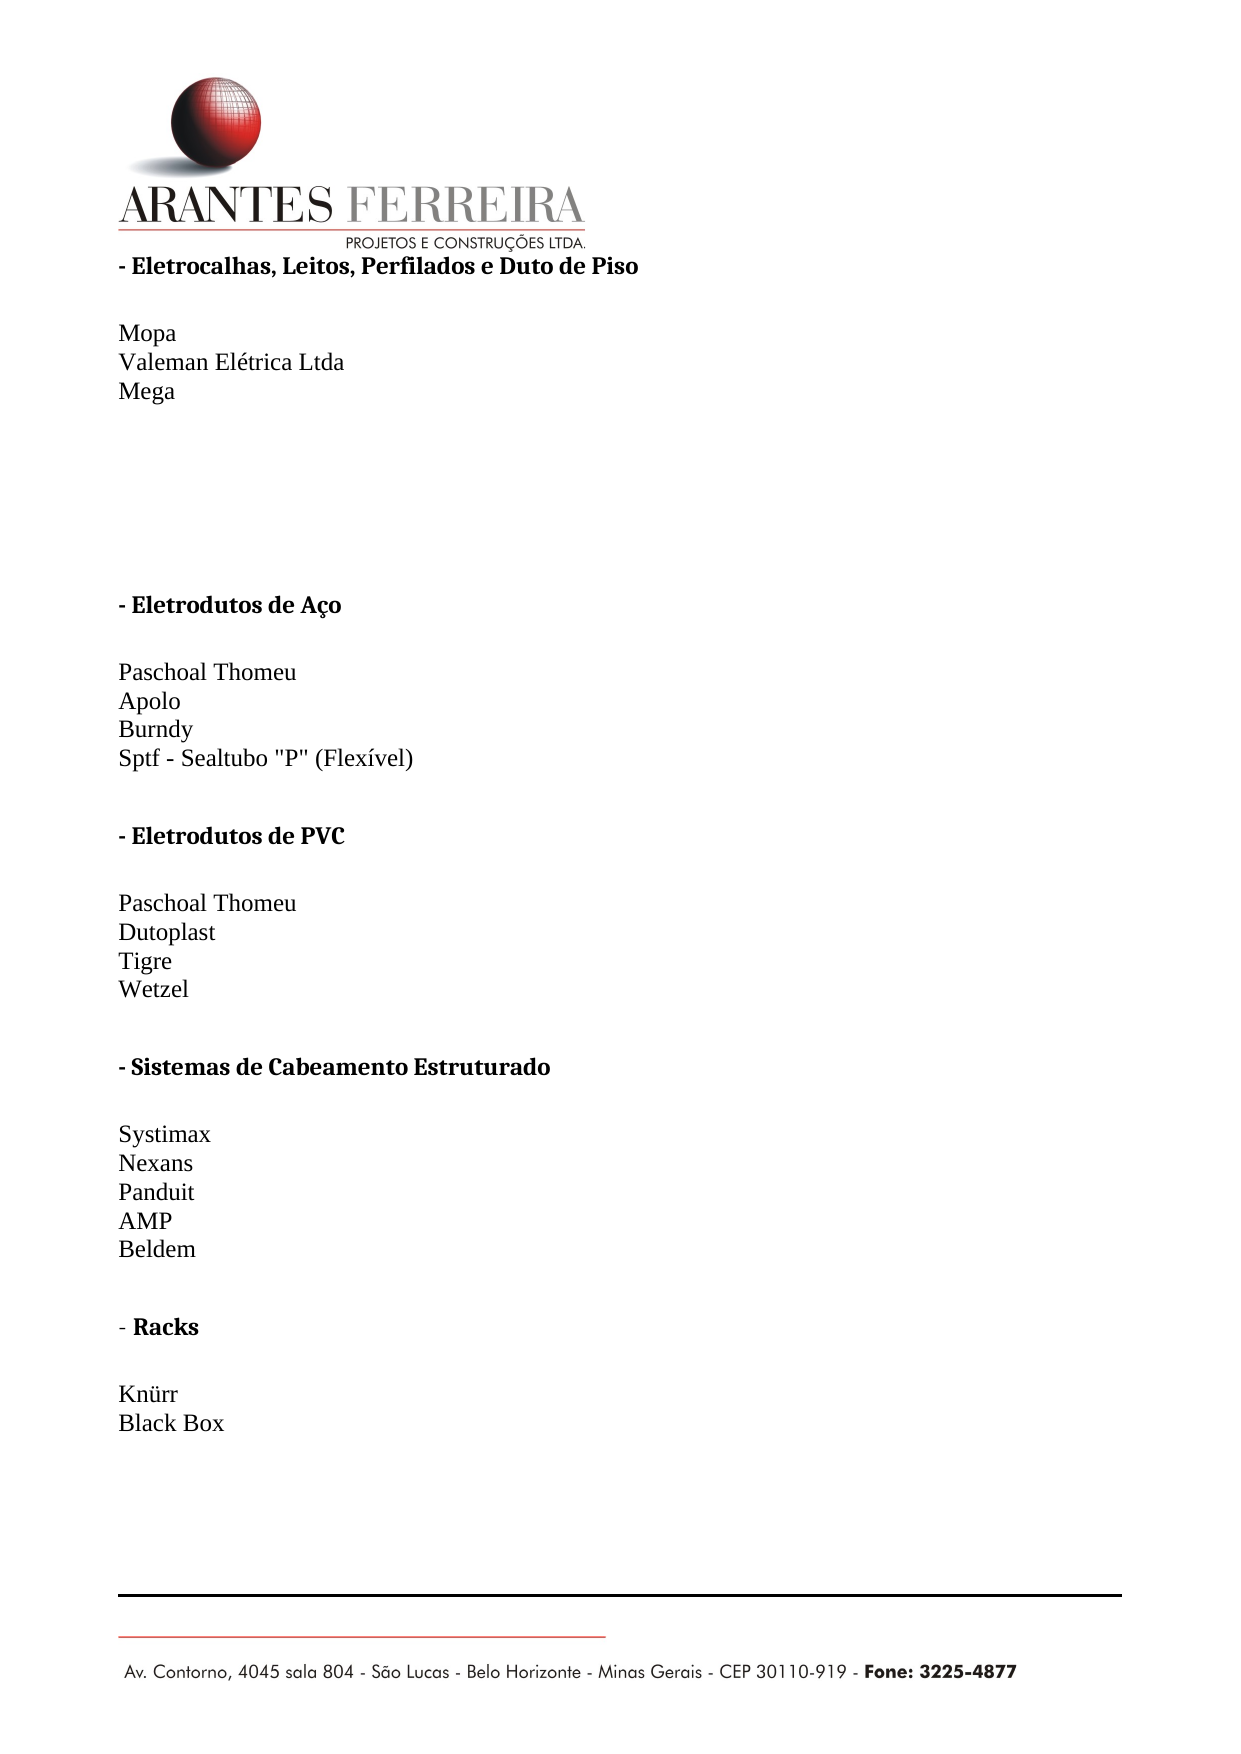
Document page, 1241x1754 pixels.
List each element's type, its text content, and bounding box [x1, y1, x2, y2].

text Beldem [118, 1234, 1122, 1263]
text Wetzel [118, 974, 1122, 1003]
picture [118, 1636, 1017, 1681]
text Apolo [118, 686, 1122, 714]
subtitle - Eletrodutos de PVC [118, 822, 1122, 851]
text Mega [118, 376, 1122, 404]
text Mopa [118, 318, 1122, 347]
subtitle - Sistemas de Cabeamento Estruturado [118, 1053, 1122, 1082]
text Tigre [118, 946, 1122, 974]
subtitle - Eletrodutos de Aço [118, 591, 1122, 619]
text Black Box [118, 1408, 1122, 1437]
text Valeman Elétrica Ltda [118, 347, 1122, 376]
text Burndy [118, 714, 1122, 743]
text Sptf - Sealtubo "P" (Flexível) [118, 743, 1122, 772]
text Paschoal Thomeu [118, 888, 1122, 917]
text Paschoal Thomeu [118, 657, 1122, 686]
picture [118, 73, 586, 252]
text Knürr [118, 1379, 1122, 1408]
text Systimax [118, 1119, 1122, 1148]
subtitle - Eletrocalhas, Leitos, Perfilados e Duto de Piso [118, 252, 1122, 281]
text AMP [118, 1206, 1122, 1234]
text Dutoplast [118, 917, 1122, 946]
text Nexans [118, 1148, 1122, 1177]
subtitle Racks [118, 1313, 1122, 1342]
text Panduit [118, 1177, 1122, 1206]
